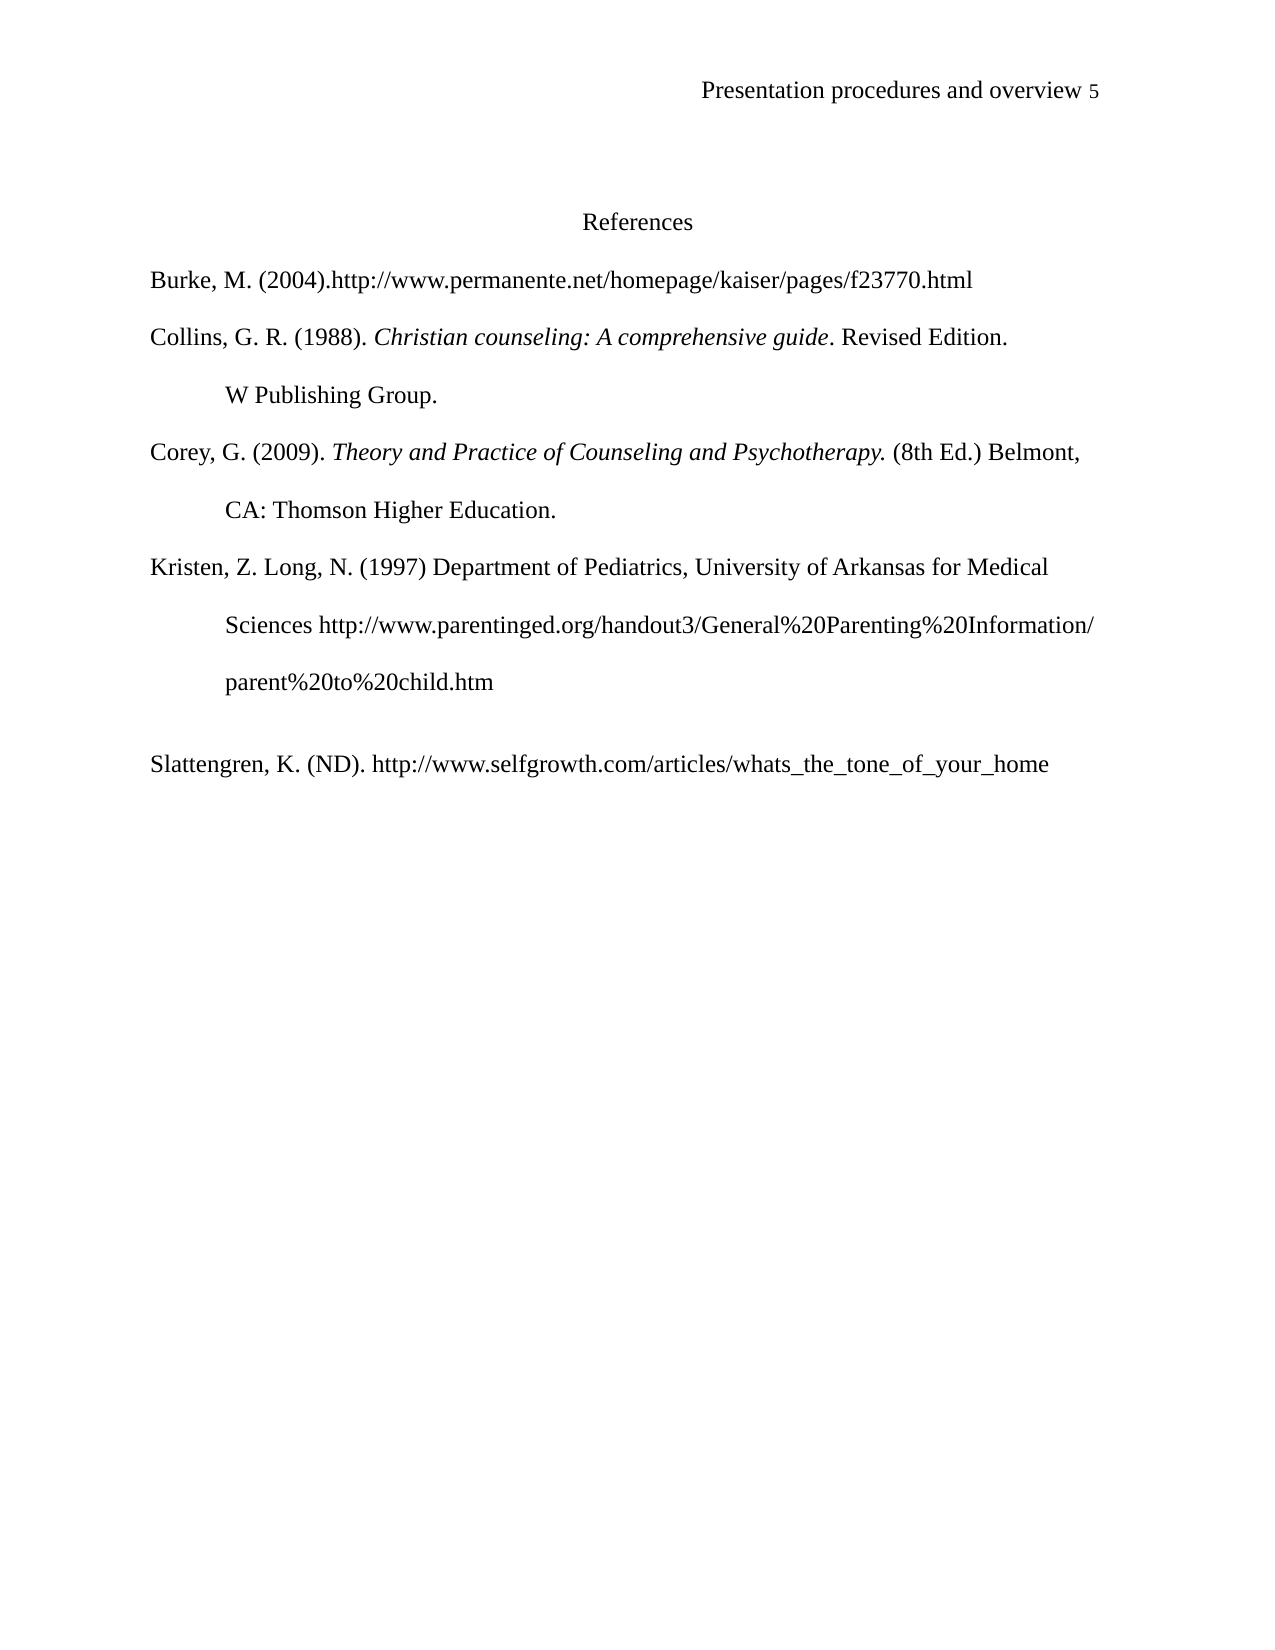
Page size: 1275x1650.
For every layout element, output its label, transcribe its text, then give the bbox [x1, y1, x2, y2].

text CA: Thomson Higher Education. [150, 495, 1125, 524]
text Corey, G. (2009). Theory and Practice of Counseling and Psychotherapy. (8th Ed.) Belmont, [150, 437, 1125, 466]
text Collins, G. R. (1988). Christian counseling: A comprehensive guide. Revised Edition. [150, 322, 1125, 351]
text References [150, 207, 1125, 236]
text Burke, M. (2004).http://www.permanente.net/homepage/kaiser/pages/f23770.html [150, 265, 1125, 294]
text Slattengren, K. (ND). http://www.selfgrowth.com/articles/whats_the_tone_of_your_home [150, 749, 1125, 778]
text Sciences http://www.parentinged.org/handout3/General%20Parenting%20Information/ [225, 610, 1125, 639]
text Kristen, Z. Long, N. (1997) Department of Pediatrics, University of Arkansas for Medical [150, 552, 1125, 581]
text parent%20to%20child.htm [225, 667, 1125, 696]
text W Publishing Group. [150, 380, 1125, 409]
